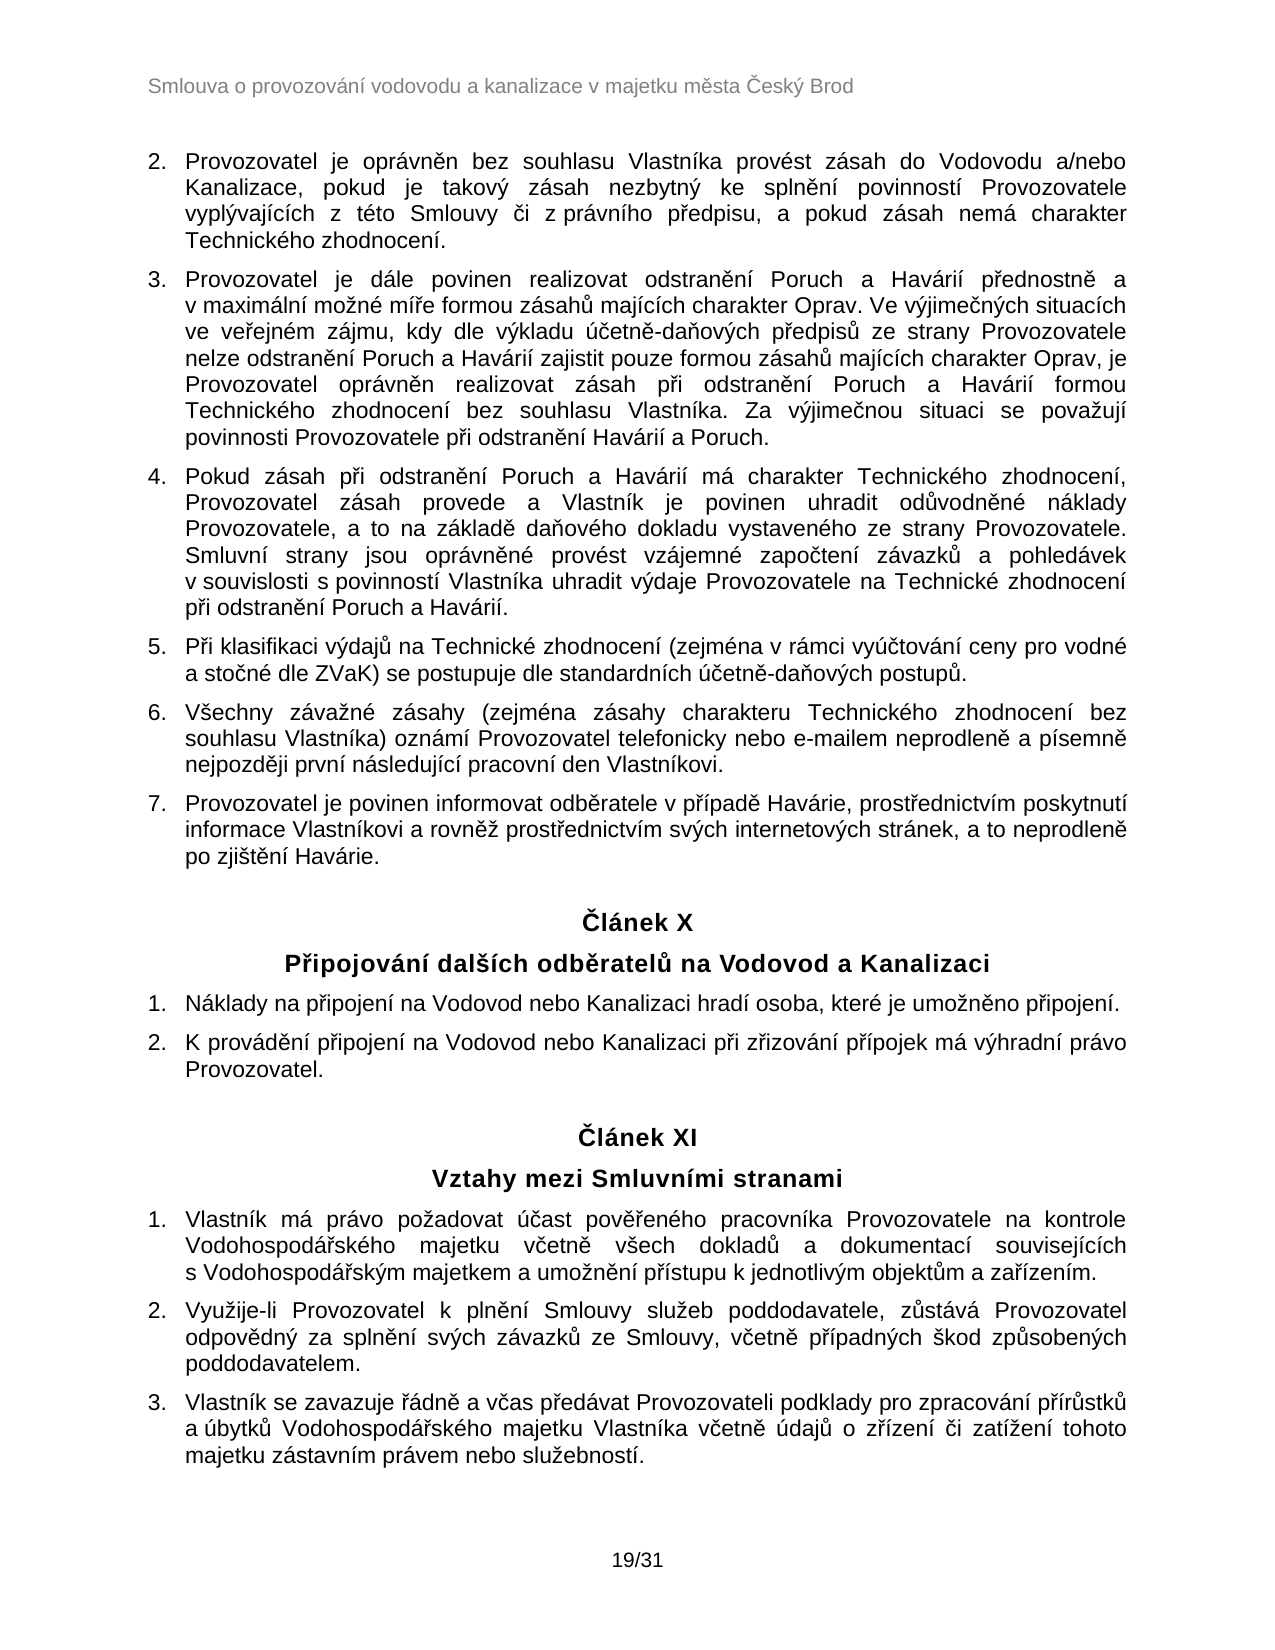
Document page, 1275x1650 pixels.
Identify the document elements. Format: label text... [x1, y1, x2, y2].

list Při klasifikaci výdajů na Technické zhodnocení (zejména v rámci vyúčtování ceny pro vodné a stočné dle ZVaK) se postupuje dle standardních účetně-daňových postupů. [148, 633, 1127, 686]
list Vlastník má právo požadovat účast pověřeného pracovníka Provozovatele na kontrole Vodohospodářského majetku včetně všech dokladů a dokumentací souvisejících s Vodohospodářským majetkem a umožnění přístupu k jednotlivým objektům a zařízením. [148, 1206, 1127, 1285]
subtitle Připojování dalších odběratelů na Vodovod a Kanalizaci [148, 949, 1127, 978]
list Pokud zásah při odstranění Poruch a Havárií má charakter Technického zhodnocení, Provozovatel zásah provede a Vlastník je povinen uhradit odůvodněné náklady Provozovatele, a to na základě daňového dokladu vystaveného ze strany Provozovatele. Smluvní strany jsou oprávněné provést vzájemné započtení závazků a pohledávek v souvislosti s povinností Vlastníka uhradit výdaje Provozovatele na Technické zhodnocení při odstranění Poruch a Havárií. [148, 463, 1127, 621]
list Vlastník se zavazuje řádně a včas předávat Provozovateli podklady pro zpracování přírůstků a úbytků Vodohospodářského majetku Vlastníka včetně údajů o zřízení či zatížení tohoto majetku zástavním právem nebo služebností. [148, 1389, 1127, 1468]
list Provozovatel je povinen informovat odběratele v případě Havárie, prostřednictvím poskytnutí informace Vlastníkovi a rovněž prostřednictvím svých internetových stránek, a to neprodleně po zjištění Havárie. [148, 790, 1127, 869]
subtitle Článek X [148, 908, 1127, 937]
list Provozovatel je oprávněn bez souhlasu Vlastníka provést zásah do Vodovodu a/nebo Kanalizace, pokud je takový zásah nezbytný ke splnění povinností Provozovatele vyplývajících z této Smlouvy či z právního předpisu, a pokud zásah nemá charakter Technického zhodnocení. [148, 148, 1127, 253]
list K provádění připojení na Vodovod nebo Kanalizaci při zřizování přípojek má výhradní právo Provozovatel. [148, 1029, 1127, 1082]
subtitle Vztahy mezi Smluvními stranami [148, 1164, 1127, 1193]
list Všechny závažné zásahy (zejména zásahy charakteru Technického zhodnocení bez souhlasu Vlastníka) oznámí Provozovatel telefonicky nebo e-mailem neprodleně a písemně nejpozději první následující pracovní den Vlastníkovi. [148, 698, 1127, 777]
list Provozovatel je dále povinen realizovat odstranění Poruch a Havárií přednostně a v maximální možné míře formou zásahů majících charakter Oprav. Ve výjimečných situacích ve veřejném zájmu, kdy dle výkladu účetně-daňových předpisů ze strany Provozovatele nelze odstranění Poruch a Havárií zajistit pouze formou zásahů majících charakter Oprav, je Provozovatel oprávněn realizovat zásah při odstranění Poruch a Havárií formou Technického zhodnocení bez souhlasu Vlastníka. Za výjimečnou situaci se považují povinnosti Provozovatele při odstranění Havárií a Poruch. [148, 266, 1127, 450]
list Náklady na připojení na Vodovod nebo Kanalizaci hradí osoba, které je umožněno připojení. [148, 990, 1127, 1017]
list Využije-li Provozovatel k plnění Smlouvy služeb poddodavatele, zůstává Provozovatel odpovědný za splnění svých závazků ze Smlouvy, včetně případných škod způsobených poddodavatelem. [148, 1297, 1127, 1376]
subtitle Článek XI [148, 1123, 1127, 1152]
